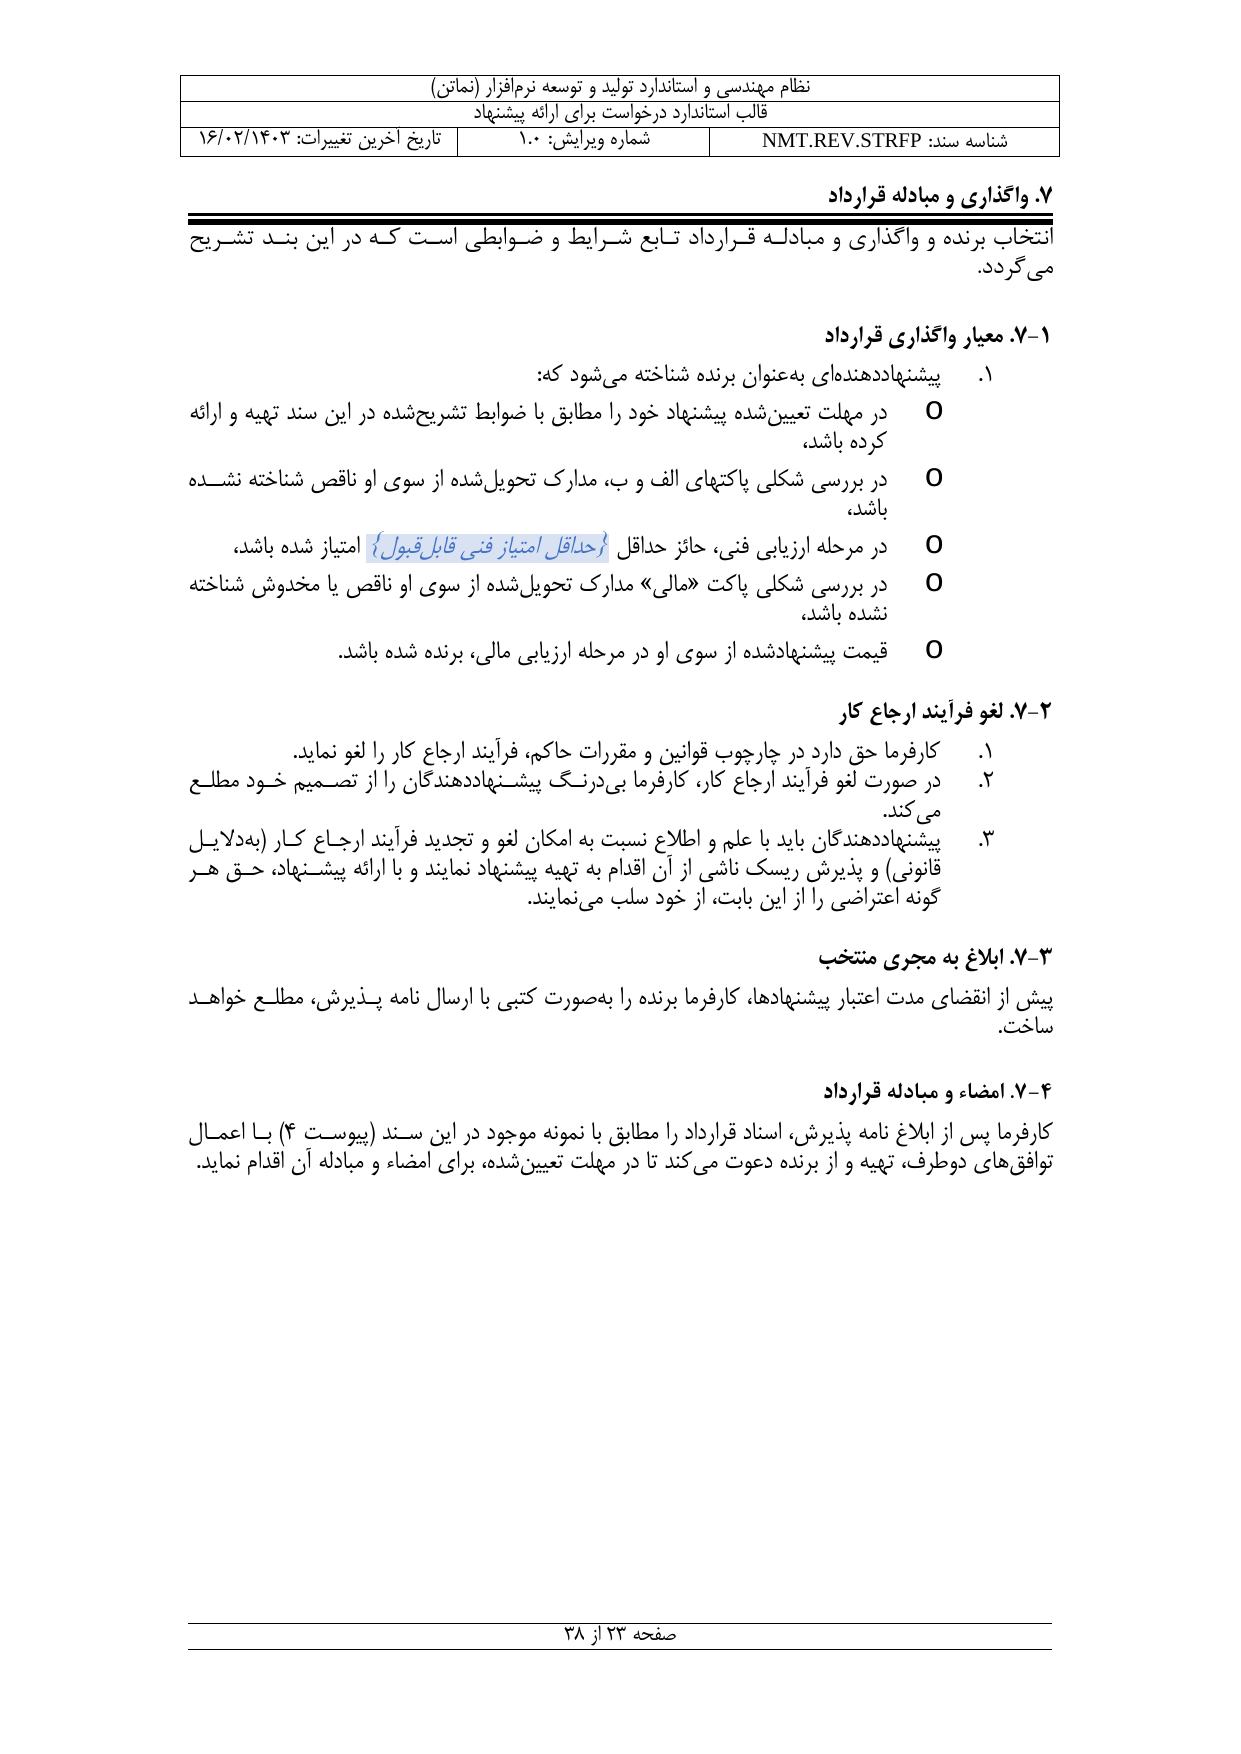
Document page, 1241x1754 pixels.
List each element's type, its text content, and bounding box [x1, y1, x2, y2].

subtitle 7-4. امضاء و مبادله قرارداد [187, 1082, 1053, 1108]
list در بررسي شكلي پاكتهای الف و ب، مدارك تحويل‌شده از سوي او ناقص شناخته نشده باشد، [187, 459, 924, 526]
subtitle 7-3. ابلاغ به مجری منتخب [187, 948, 1053, 973]
subtitle 7-2. لغو فرآیند ارجاع کار [187, 702, 1053, 727]
list در مهلت تعيين‌شده پيشنهاد خود را مطابق با ضوابط تشريح‌شده در اين سند تهيه و ارائه كرده باشد، [187, 392, 924, 459]
list كارفرما حق دارد در چارچوب قوانین و مقررات حاکم، فرآيند ارجاع کار را لغو نمايد. [187, 739, 978, 768]
text كارفرما پس از ابلاغ نامه پذيرش، اسناد قرارداد را مطابق با نمونه موجود در اين سند (پيوست 4) با اعمال توافق‌هاي دوطرف، تهيه و از برنده دعوت مي‌كند تا در مهلت تعيين‌شده، براي امضاء و مبادله آن اقدام نمايد. [187, 1120, 1053, 1178]
subtitle انتخاب برنده و واگذاري و مبادله قرارداد تابع شرايط و ضوابطي است كه در اين بند تشريح مي‌گردد. [187, 225, 1053, 284]
list در صورت لغو فرآيند ارجاع کار، كارفرما بي‌درنگ پيشنهاددهندگان را از تصميم خود مطلع مي‌كند. [187, 768, 978, 827]
list در مرحله ارزيابي فني، حائز حداقل {حداقل امتیاز فنی قابل‌قبول} امتياز شده باشد، [187, 526, 924, 563]
text پيش از انقضاي مدت اعتبار پيشنهادها، كارفرما برنده را به‌صورت كتبي با ارسال نامه پذيرش، مطلع خواهد ساخت. [187, 985, 1053, 1044]
list پيشنهاددهنده‌اي به‌عنوان برنده شناخته مي‌شود كه: [187, 362, 978, 392]
list قيمت پيشنهادشده از سوي او در مرحله ارزیابی مالی، برنده شده باشد. [187, 630, 924, 668]
list در بررسي شكلي پاكت «مالی» مدارك تحويل‌شده از سوي او ناقص يا مخدوش شناخته نشده باشد، [187, 563, 924, 630]
subtitle 7-1. معیار واگذاری قرارداد [187, 325, 1053, 350]
list پيشنهاددهندگان بايد با علم و اطلاع نسبت به امكان لغو و تجديد فرآيند ارجاع کار (به‌دلايل قانوني) و پذيرش ريسك ناشي از آن اقدام به تهيه پيشنهاد نمايند و با ارائه پيشنهاد، حق هر گونه اعتراضي را از اين بابت، از خود سلب مي‌نمايند. [187, 827, 978, 914]
subtitle ۷. واگذاری و مبادله قرارداد [187, 186, 1053, 225]
